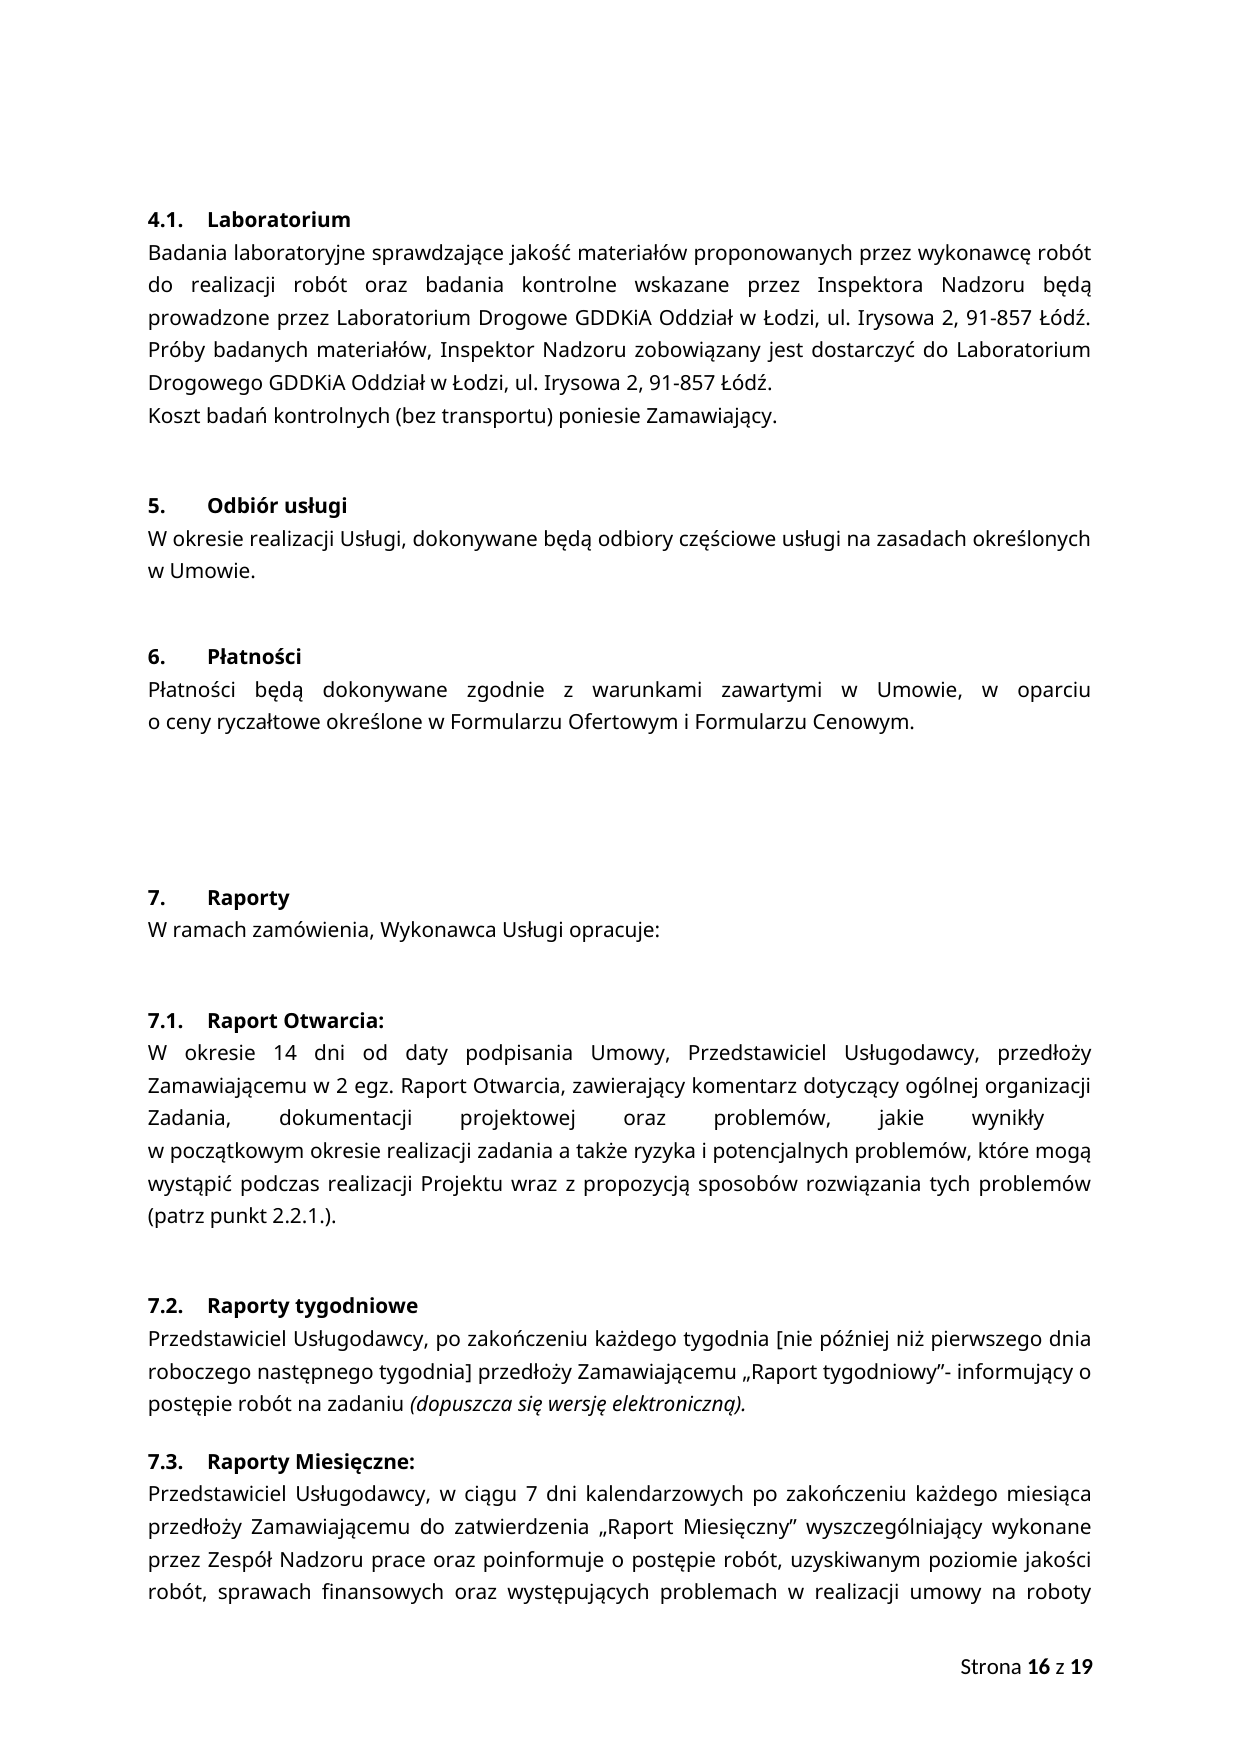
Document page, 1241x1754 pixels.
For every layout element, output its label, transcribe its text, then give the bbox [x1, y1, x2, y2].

subtitle Raporty [148, 883, 1093, 911]
text Przedstawiciel Usługodawcy, po zakończeniu każdego tygodnia [nie później niż pierwszego dnia roboczego następnego tygodnia] przedłoży Zamawiającemu „Raport tygodniowy”- informujący o postępie robót na zadaniu (dopuszcza się wersję elektroniczną). [148, 1324, 1093, 1418]
subtitle Raporty Miesięczne: [148, 1447, 1093, 1475]
text Badania laboratoryjne sprawdzające jakość materiałów proponowanych przez wykonawcę robót do realizacji robót oraz badania kontrolne wskazane przez Inspektora Nadzoru będą prowadzone przez Laboratorium Drogowe GDDKiA Oddział w Łodzi, ul. Irysowa 2, 91-857 Łódź. Próby badanych materiałów, Inspektor Nadzoru zobowiązany jest dostarczyć do Laboratorium Drogowego GDDKiA Oddział w Łodzi, ul. Irysowa 2, 91-857 Łódź. [148, 238, 1093, 397]
text W okresie realizacji Usługi, dokonywane będą odbiory częściowe usługi na zasadach określonych w Umowie. [148, 524, 1093, 585]
text W ramach zamówienia, Wykonawca Usługi opracuje: [148, 916, 1093, 944]
text Koszt badań kontrolnych (bez transportu) poniesie Zamawiający. [148, 401, 1093, 429]
subtitle Raport Otwarcia: [148, 1006, 1093, 1034]
subtitle Płatności [148, 642, 1093, 671]
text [148, 1479, 1093, 1606]
text Płatności będą dokonywane zgodnie z warunkami zawartymi w Umowie, w oparciu o ceny ryczałtowe określone w Formularzu Ofertowym i Formularzu Cenowym. [148, 675, 1093, 736]
text W okresie 14 dni od daty podpisania Umowy, Przedstawiciel Usługodawcy, przedłoży Zamawiającemu w 2 egz. Raport Otwarcia, zawierający komentarz dotyczący ogólnej organizacji Zadania, dokumentacji projektowej oraz problemów, jakie wynikły w początkowym okresie realizacji zadania a także ryzyka i potencjalnych problemów, które mogą wystąpić podczas realizacji Projektu wraz z propozycją sposobów rozwiązania tych problemów (patrz punkt 2.2.1.). [148, 1038, 1093, 1230]
subtitle Laboratorium [148, 205, 1093, 234]
subtitle Odbiór usługi [148, 491, 1093, 519]
subtitle Raporty tygodniowe [148, 1292, 1093, 1320]
